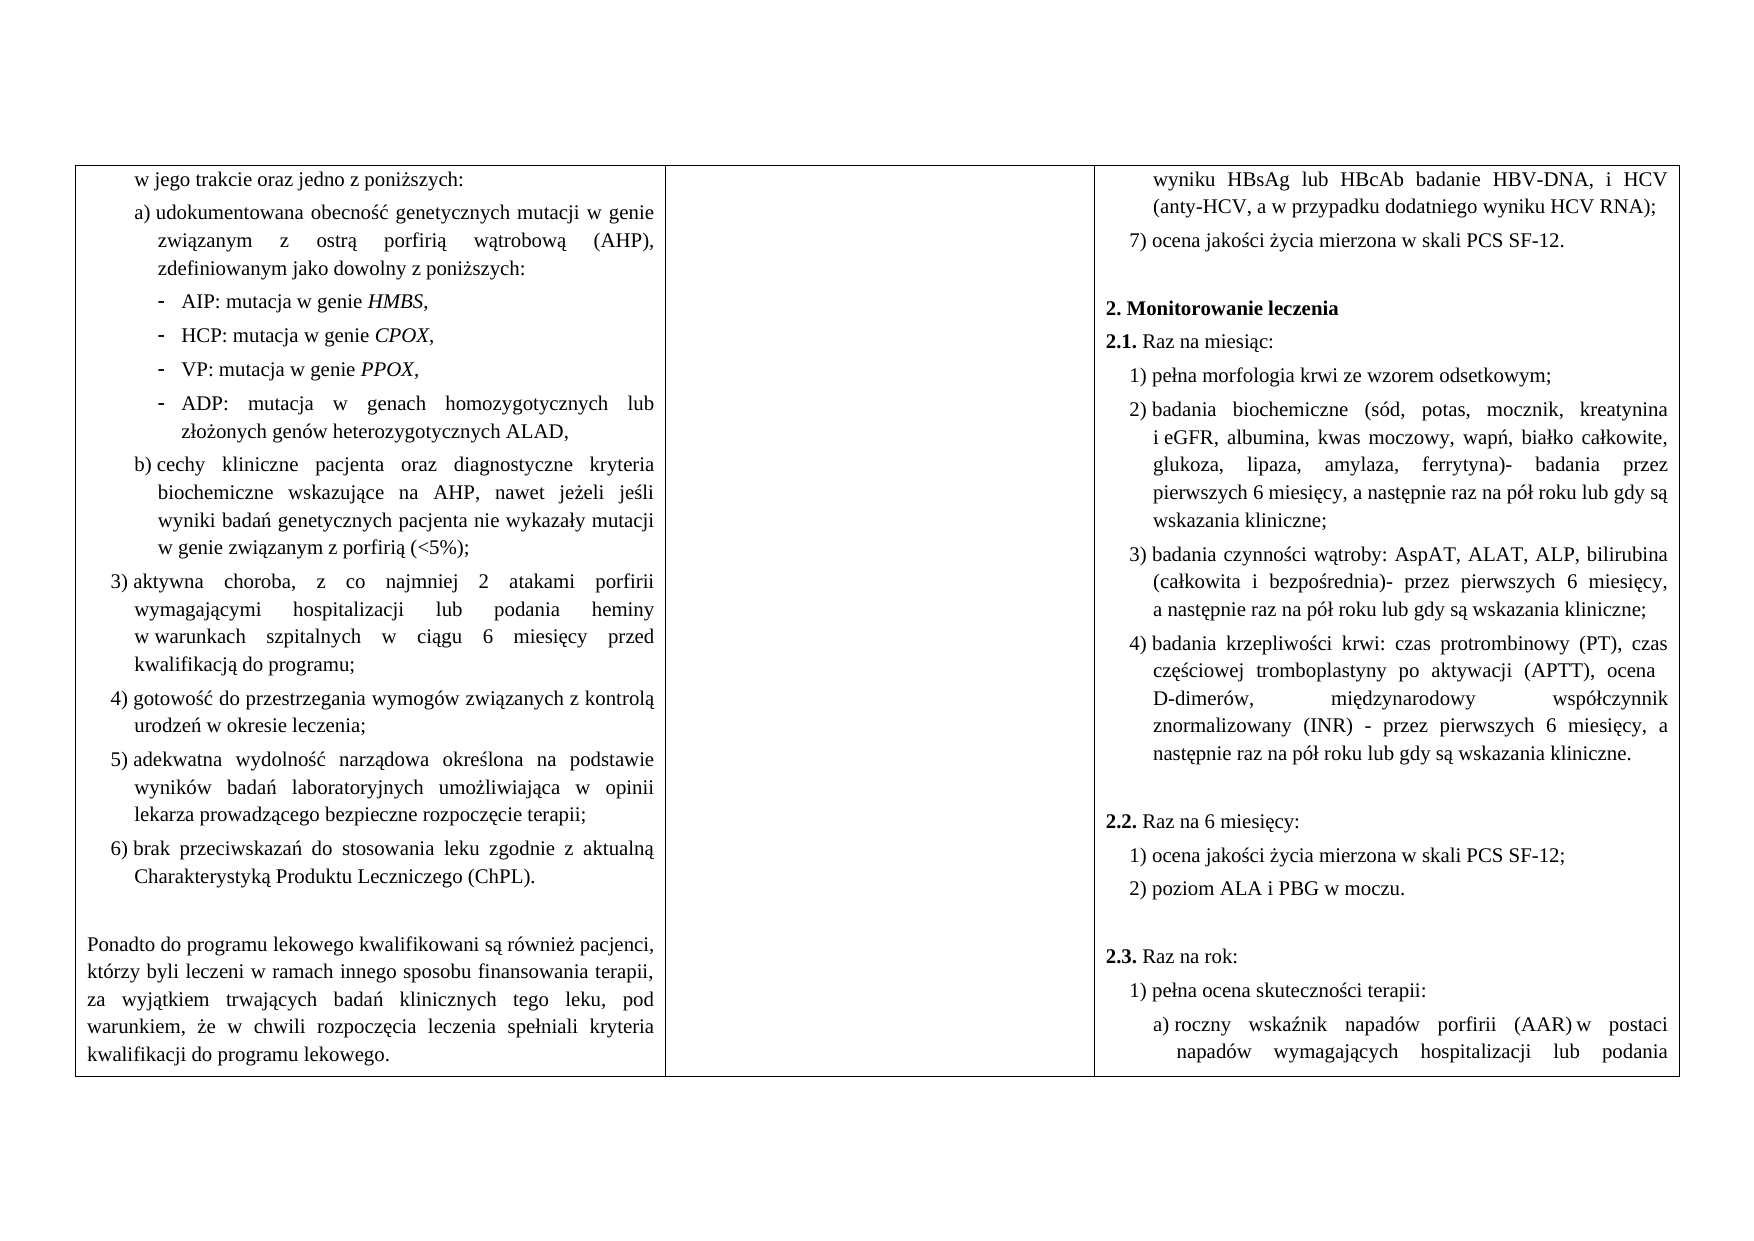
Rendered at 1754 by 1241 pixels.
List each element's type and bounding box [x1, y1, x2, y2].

table_cell [666, 166, 1094, 1076]
table_cell [76, 166, 665, 1076]
table_cell [1095, 166, 1679, 1076]
